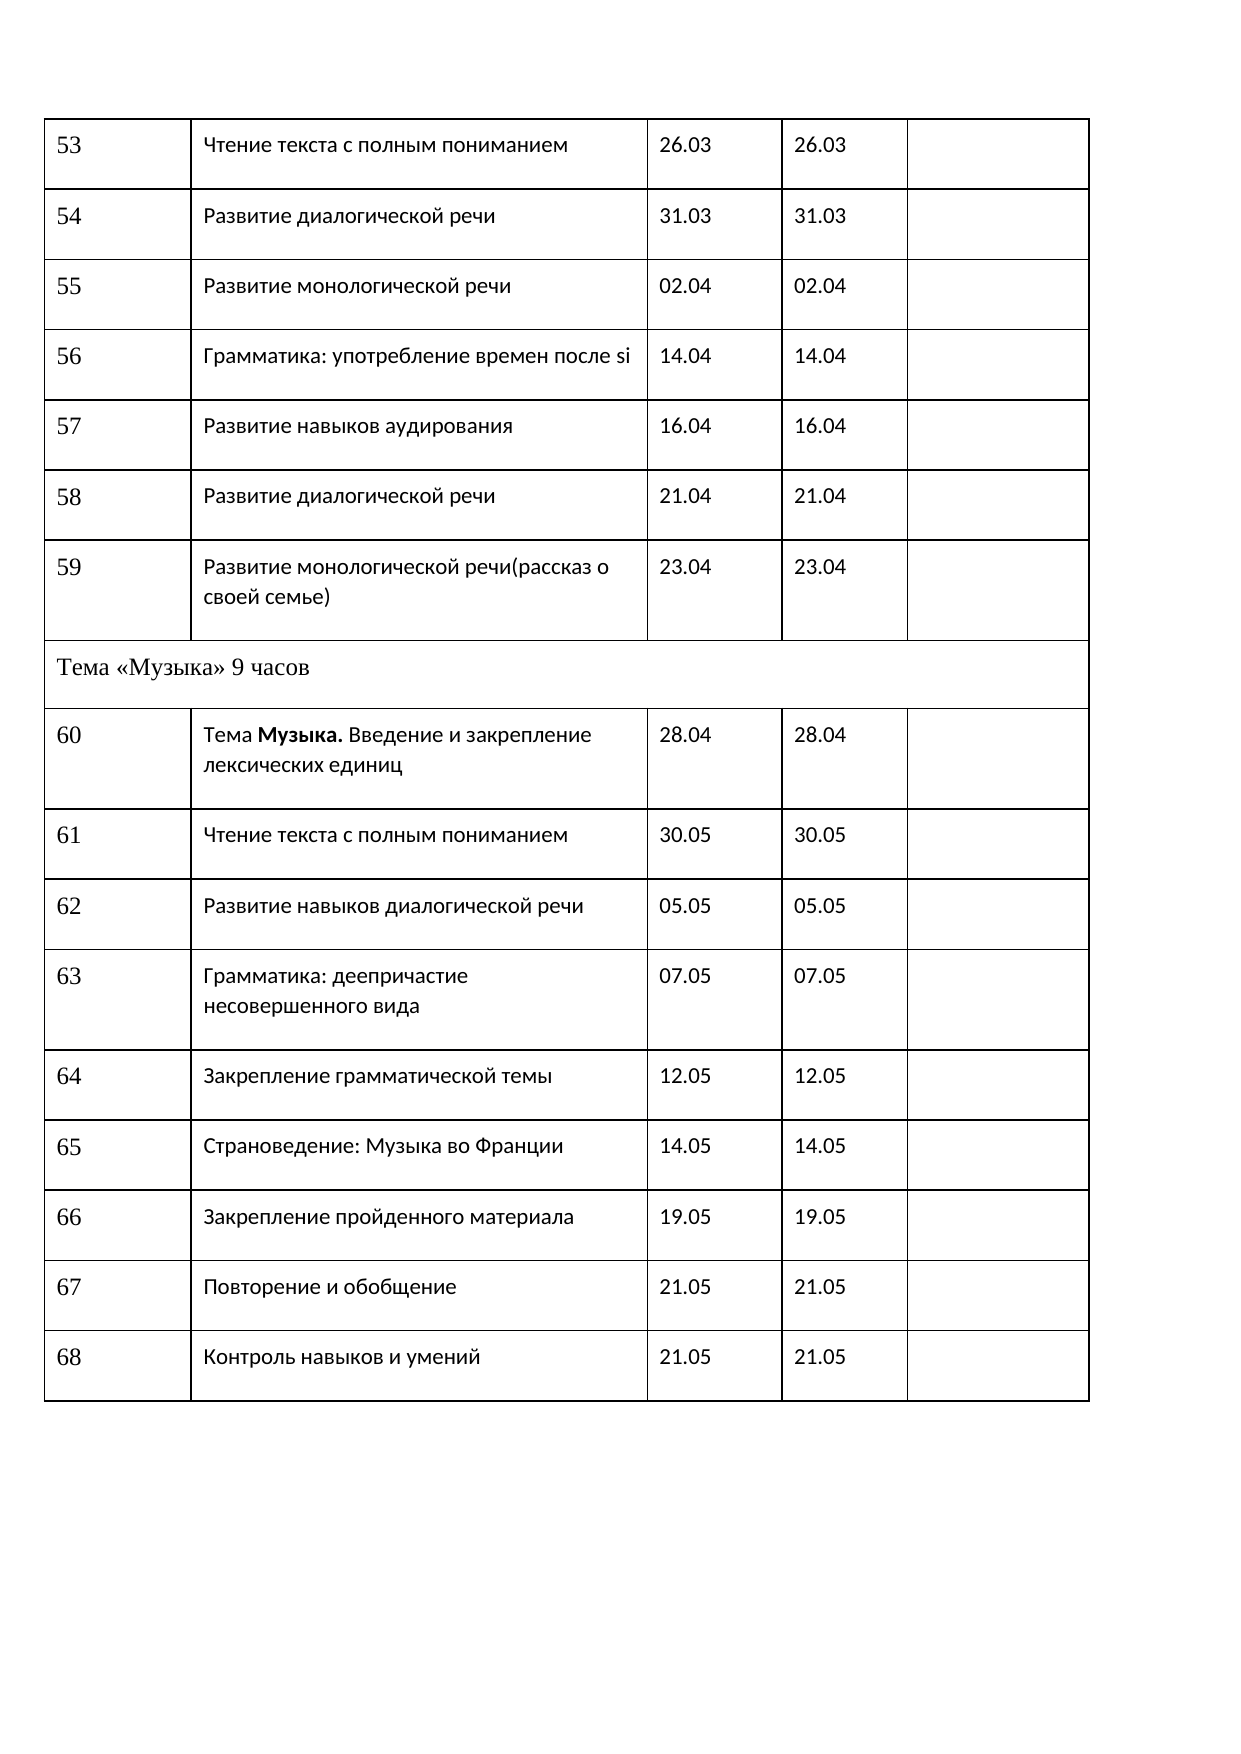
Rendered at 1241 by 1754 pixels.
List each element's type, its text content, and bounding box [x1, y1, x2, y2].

table_cell 02.04 [648, 260, 781, 329]
table_cell 19.05 [648, 1191, 781, 1259]
table_cell 30.05 [648, 810, 781, 878]
table_cell 16.04 [783, 401, 907, 469]
table_cell 63 [45, 950, 190, 1049]
table_cell Развитие навыков диалогической речи [192, 880, 647, 948]
table_cell 31.03 [783, 190, 907, 258]
table_cell Развитие диалогической речи [192, 190, 647, 258]
table_cell 26.03 [648, 120, 781, 188]
table_cell [908, 880, 1088, 948]
table_cell [908, 330, 1088, 399]
table_cell 14.05 [783, 1121, 907, 1189]
table_cell Повторение и обобщение [192, 1261, 647, 1330]
table_cell 28.04 [648, 709, 781, 808]
table_cell 26.03 [783, 120, 907, 188]
table_cell 67 [45, 1261, 190, 1330]
table_cell [908, 190, 1088, 258]
table_cell 14.05 [648, 1121, 781, 1189]
table_cell 68 [45, 1331, 190, 1400]
table_cell 64 [45, 1051, 190, 1119]
table_cell 30.05 [783, 810, 907, 878]
table_cell [908, 810, 1088, 878]
table_cell 05.05 [648, 880, 781, 948]
table_cell 57 [45, 401, 190, 469]
table_cell [908, 1261, 1088, 1330]
table_cell 55 [45, 260, 190, 329]
table_cell Развитие монологической речи(рассказ о своей семье) [192, 541, 647, 640]
table_cell Контроль навыков и умений [192, 1331, 647, 1400]
table_cell 21.04 [783, 471, 907, 539]
table_cell 23.04 [783, 541, 907, 640]
table_cell 61 [45, 810, 190, 878]
table_cell [908, 471, 1088, 539]
table_cell [908, 709, 1088, 808]
table_cell Страноведение: Музыка во Франции [192, 1121, 647, 1189]
table_cell Тема «Музыка» 9 часов [45, 641, 1088, 708]
table_cell Тема Музыка. Введение и закрепление лексических единиц [192, 709, 647, 808]
table_cell 12.05 [783, 1051, 907, 1119]
table_cell Чтение текста с полным пониманием [192, 810, 647, 878]
table_cell [908, 950, 1088, 1049]
table_cell 66 [45, 1191, 190, 1259]
table_cell 59 [45, 541, 190, 640]
table_cell Закрепление грамматической темы [192, 1051, 647, 1119]
table_cell 21.05 [783, 1261, 907, 1330]
table_cell [908, 541, 1088, 640]
table_cell 21.04 [648, 471, 781, 539]
table_cell Грамматика: деепричастие несовершенного вида [192, 950, 647, 1049]
table_cell 56 [45, 330, 190, 399]
table_cell [908, 1121, 1088, 1189]
table_cell [908, 1051, 1088, 1119]
table_cell 62 [45, 880, 190, 948]
table_cell Развитие диалогической речи [192, 471, 647, 539]
table_cell 54 [45, 190, 190, 258]
table_cell 23.04 [648, 541, 781, 640]
table_cell 60 [45, 709, 190, 808]
table_cell 16.04 [648, 401, 781, 469]
table_cell 19.05 [783, 1191, 907, 1259]
table_cell 31.03 [648, 190, 781, 258]
table_cell 14.04 [783, 330, 907, 399]
table_cell [908, 1191, 1088, 1259]
table_cell [908, 260, 1088, 329]
table_cell [908, 120, 1088, 188]
table_cell 05.05 [783, 880, 907, 948]
table_cell 21.05 [783, 1331, 907, 1400]
table_cell 02.04 [783, 260, 907, 329]
table_cell Развитие навыков аудирования [192, 401, 647, 469]
table_cell 07.05 [648, 950, 781, 1049]
table_cell Развитие монологической речи [192, 260, 647, 329]
table_cell 53 [45, 120, 190, 188]
table_cell 21.05 [648, 1261, 781, 1330]
table_cell Чтение текста с полным пониманием [192, 120, 647, 188]
table_cell 07.05 [783, 950, 907, 1049]
table_cell Закрепление пройденного материала [192, 1191, 647, 1259]
table_cell [908, 401, 1088, 469]
table_cell 28.04 [783, 709, 907, 808]
table_cell [908, 1331, 1088, 1400]
table_cell Грамматика: употребление времен после si [192, 330, 647, 399]
table_cell 65 [45, 1121, 190, 1189]
table_cell 21.05 [648, 1331, 781, 1400]
table_cell 58 [45, 471, 190, 539]
table_cell 14.04 [648, 330, 781, 399]
table_cell 12.05 [648, 1051, 781, 1119]
